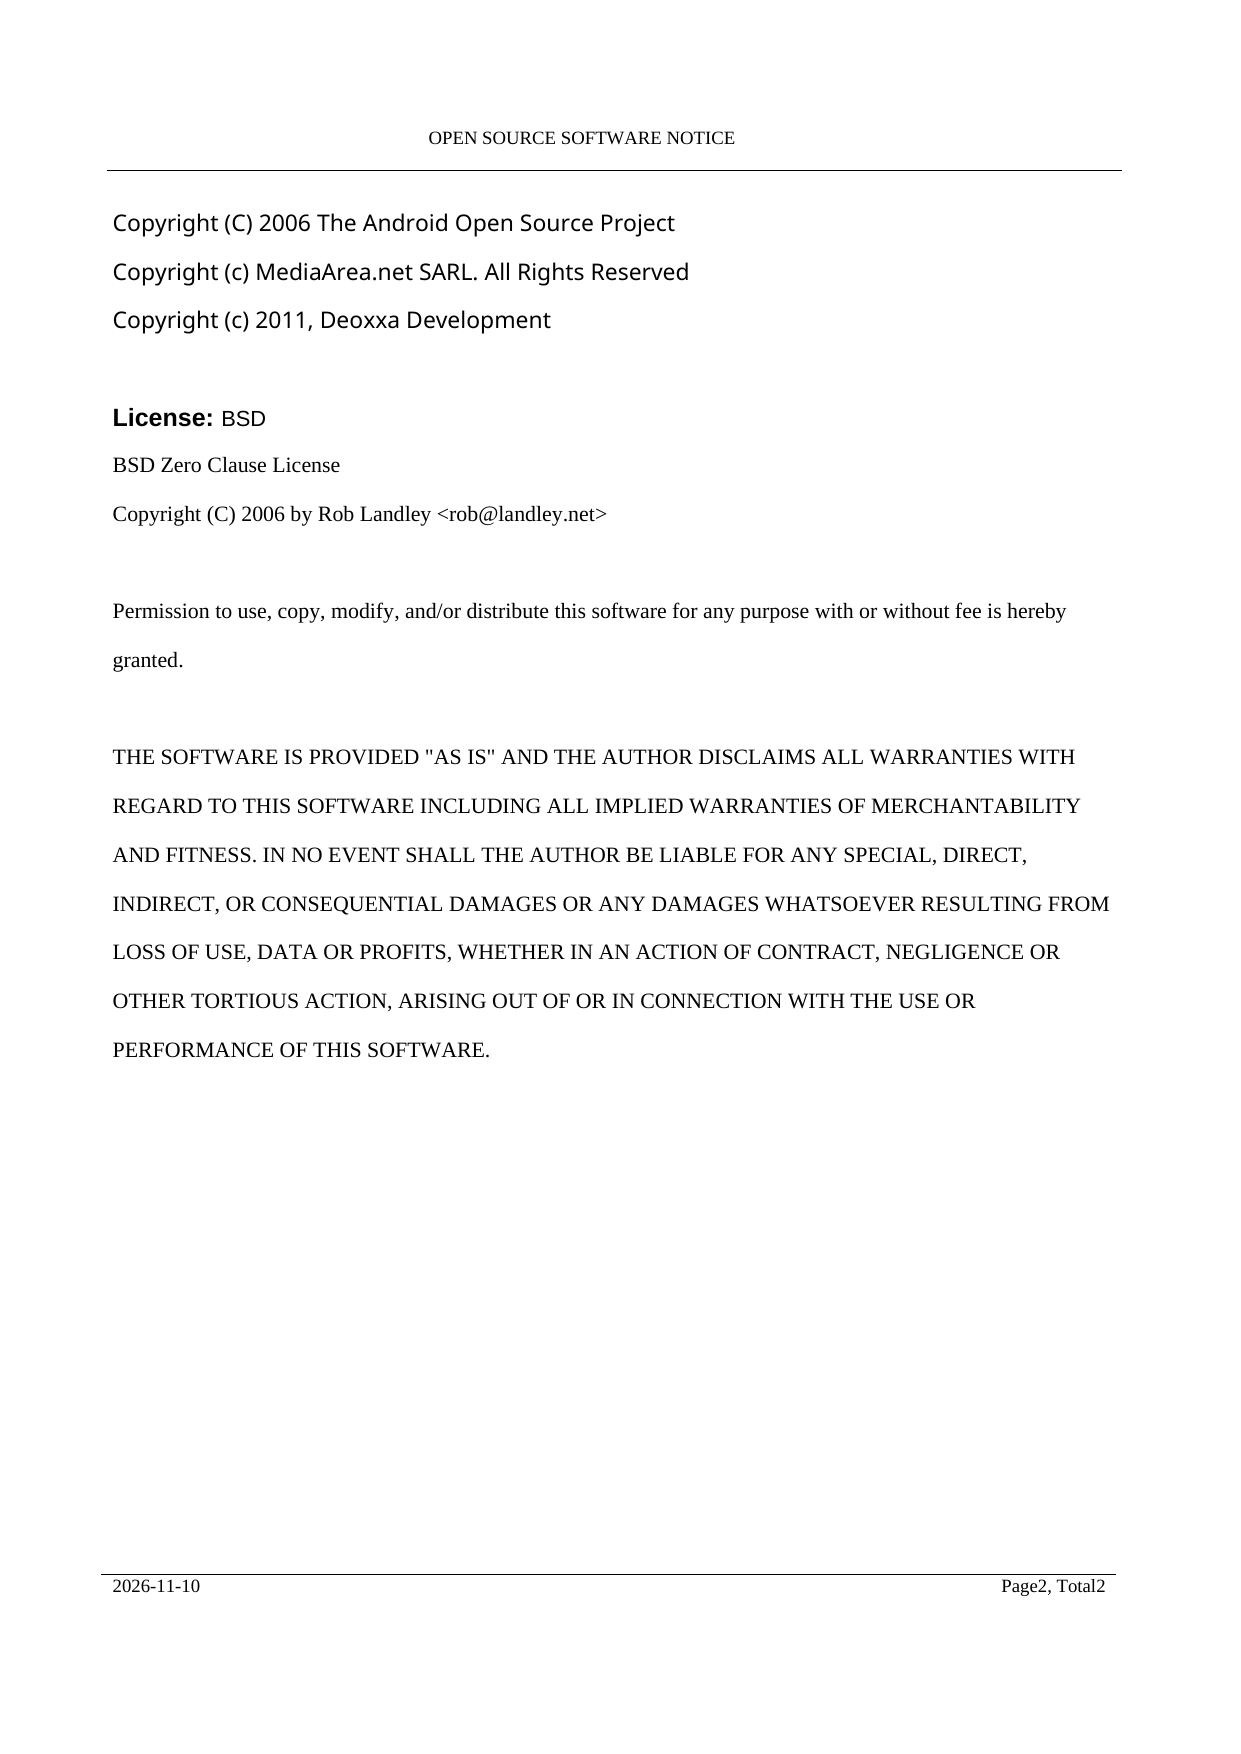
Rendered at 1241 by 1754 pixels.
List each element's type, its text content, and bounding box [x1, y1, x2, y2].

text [112, 206, 1128, 385]
text License: BSD [112, 401, 1128, 434]
text BSD Zero Clause License Copyright (C) 2006 by Rob Landley <rob@landley.net> Permission to use, copy, modify, and/or distribute this software for any purpose with or without fee is hereby granted. THE SOFTWARE IS PROVIDED "AS IS" AND THE AUTHOR DISCLAIMS ALL WARRANTIES WITH REGARD TO THIS SOFTWARE INCLUDING ALL IMPLIED WARRANTIES OF MERCHANTABILITY AND FITNESS. IN NO EVENT SHALL THE AUTHOR BE LIABLE FOR ANY SPECIAL, DIRECT, INDIRECT, OR CONSEQUENTIAL DAMAGES OR ANY DAMAGES WHATSOEVER RESULTING FROM LOSS OF USE, DATA OR PROFITS, WHETHER IN AN ACTION OF CONTRACT, NEGLIGENCE OR OTHER TORTIOUS ACTION, ARISING OUT OF OR IN CONNECTION WITH THE USE OR PERFORMANCE OF THIS SOFTWARE. [112, 448, 1128, 1114]
